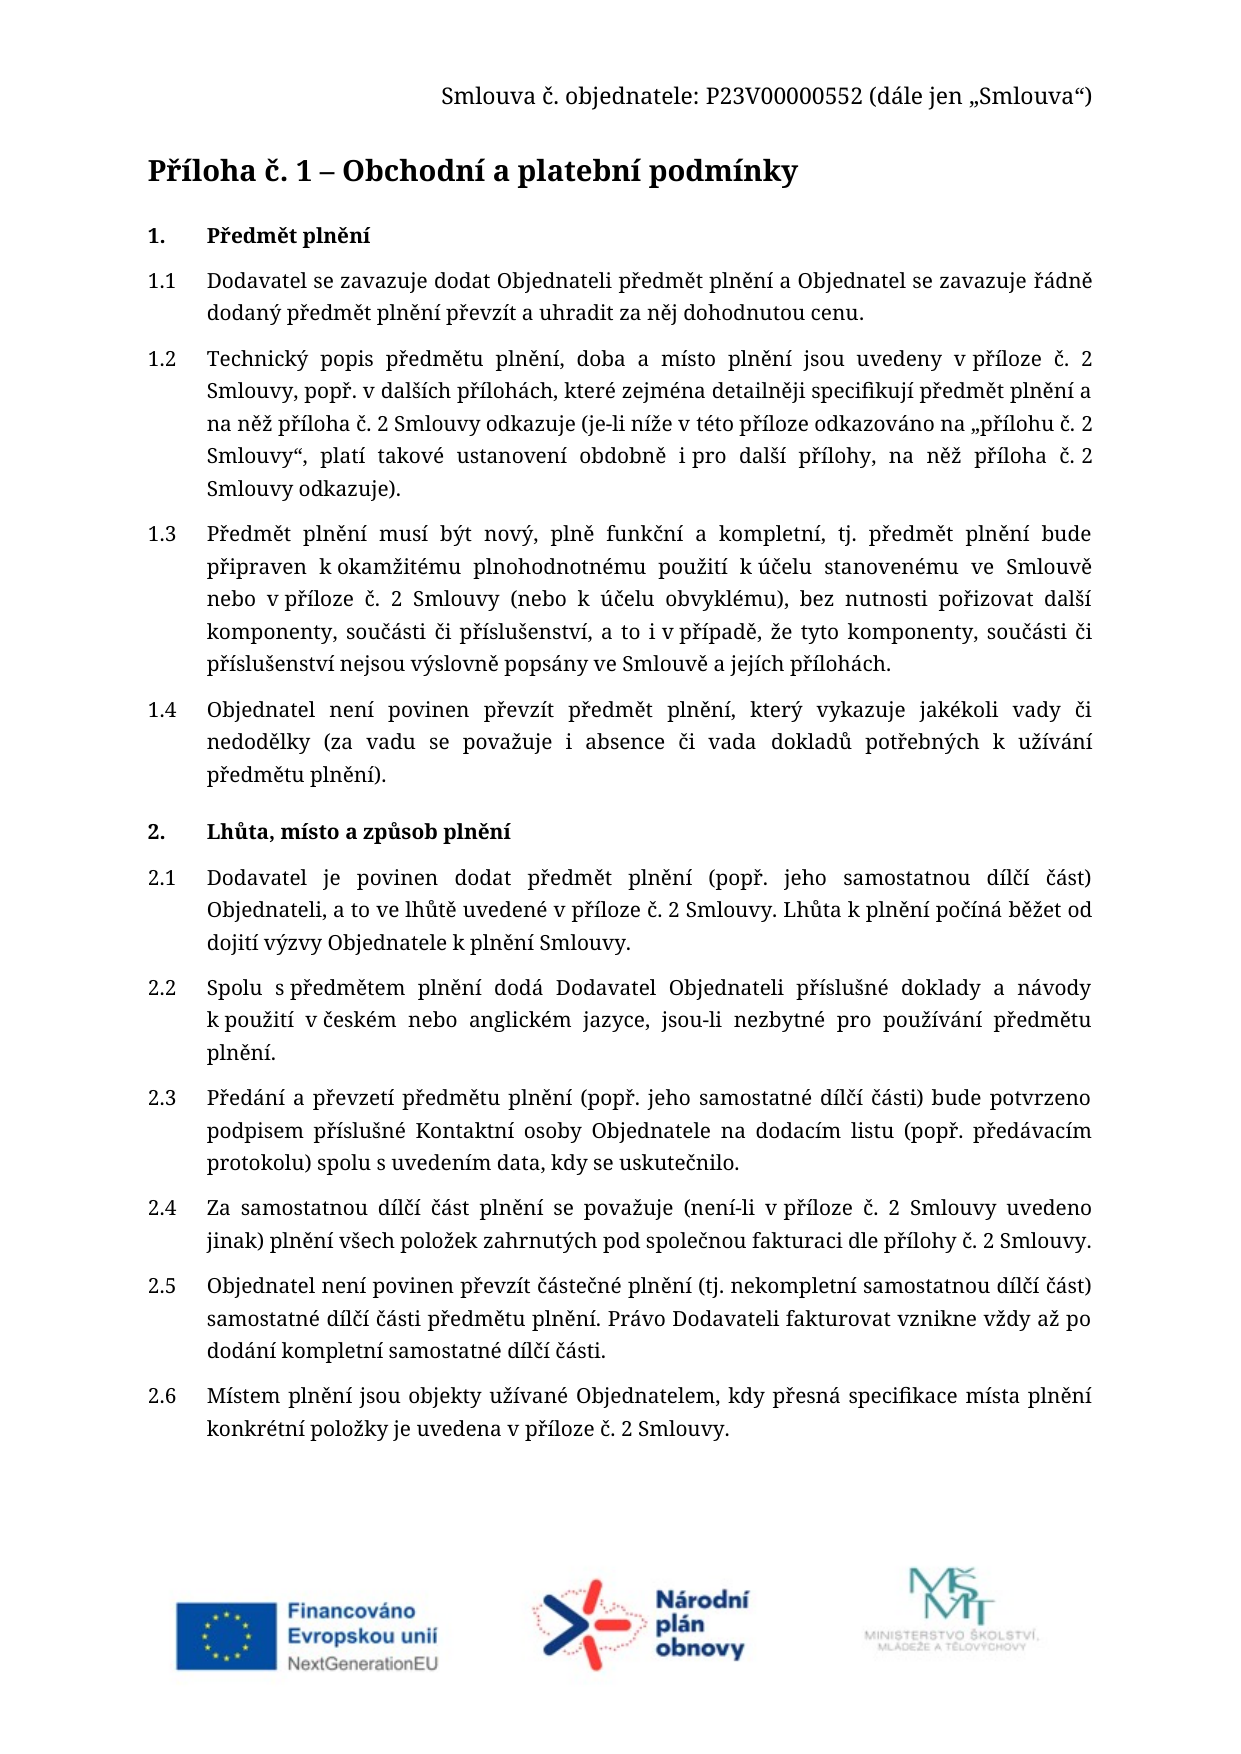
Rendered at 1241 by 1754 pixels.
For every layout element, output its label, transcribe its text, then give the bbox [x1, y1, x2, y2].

list Předmět plnění musí být nový, plně funkční a kompletní, tj. předmět plnění bude připraven k okamžitému plnohodnotnému použití k účelu stanovenému ve Smlouvě nebo v příloze č. 2 Smlouvy (nebo k účelu obvyklému), bez nutnosti pořizovat další komponenty, součásti či příslušenství, a to i v případě, že tyto komponenty, součásti či příslušenství nejsou výslovně popsány ve Smlouvě a jejích přílohách. [148, 519, 1093, 678]
list Spolu s předmětem plnění dodá Dodavatel Objednateli příslušné doklady a návody k použití v českém nebo anglickém jazyce, jsou-li nezbytné pro používání předmětu plnění. [148, 973, 1093, 1067]
list Místem plnění jsou objekty užívané Objednatelem, kdy přesná specifikace místa plnění konkrétní položky je uvedena v příloze č. 2 Smlouvy. [148, 1382, 1093, 1443]
list Za samostatnou dílčí část plnění se považuje (není-li v příloze č. 2 Smlouvy uvedeno jinak) plnění všech položek zahrnutých pod společnou fakturaci dle přílohy č. 2 Smlouvy. [148, 1193, 1093, 1254]
list Předání a převzetí předmětu plnění (popř. jeho samostatné dílčí části) bude potvrzeno podpisem příslušné Kontaktní osoby Objednatele na dodacím listu (popř. předávacím protokolu) spolu s uvedením data, kdy se uskutečnilo. [148, 1083, 1093, 1177]
list Objednatel není povinen převzít částečné plnění (tj. nekompletní samostatnou dílčí část) samostatné dílčí části předmětu plnění. Právo Dodavateli fakturovat vznikne vždy až po dodání kompletní samostatné dílčí části. [148, 1271, 1093, 1365]
text Příloha č. 1 – Obchodní a platební podmínky [148, 150, 1093, 190]
list Předmět plnění [148, 221, 1093, 249]
list Technický popis předmětu plnění, doba a místo plnění jsou uvedeny v příloze č. 2 Smlouvy, popř. v dalších přílohách, které zejména detailněji specifikují předmět plnění a na něž příloha č. 2 Smlouvy odkazuje (je-li níže v této příloze odkazováno na „přílohu č. 2 Smlouvy“, platí takové ustanovení obdobně i pro další přílohy, na něž příloha č. 2 Smlouvy odkazuje). [148, 344, 1093, 502]
list Dodavatel je povinen dodat předmět plnění (popř. jeho samostatnou dílčí část) Objednateli, a to ve lhůtě uvedené v příloze č. 2 Smlouvy. Lhůta k plnění počíná běžet od dojití výzvy Objednatele k plnění Smlouvy. [148, 863, 1093, 956]
list Lhůta, místo a způsob plnění [148, 817, 1093, 846]
list Objednatel není povinen převzít předmět plnění, který vykazuje jakékoli vady či nedodělky (za vadu se považuje i absence či vada dokladů potřebných k užívání předmětu plnění). [148, 695, 1093, 788]
list Dodavatel se zavazuje dodat Objednateli předmět plnění a Objednatel se zavazuje řádně dodaný předmět plnění převzít a uhradit za něj dohodnutou cenu. [148, 266, 1093, 327]
picture [147, 1521, 1093, 1698]
